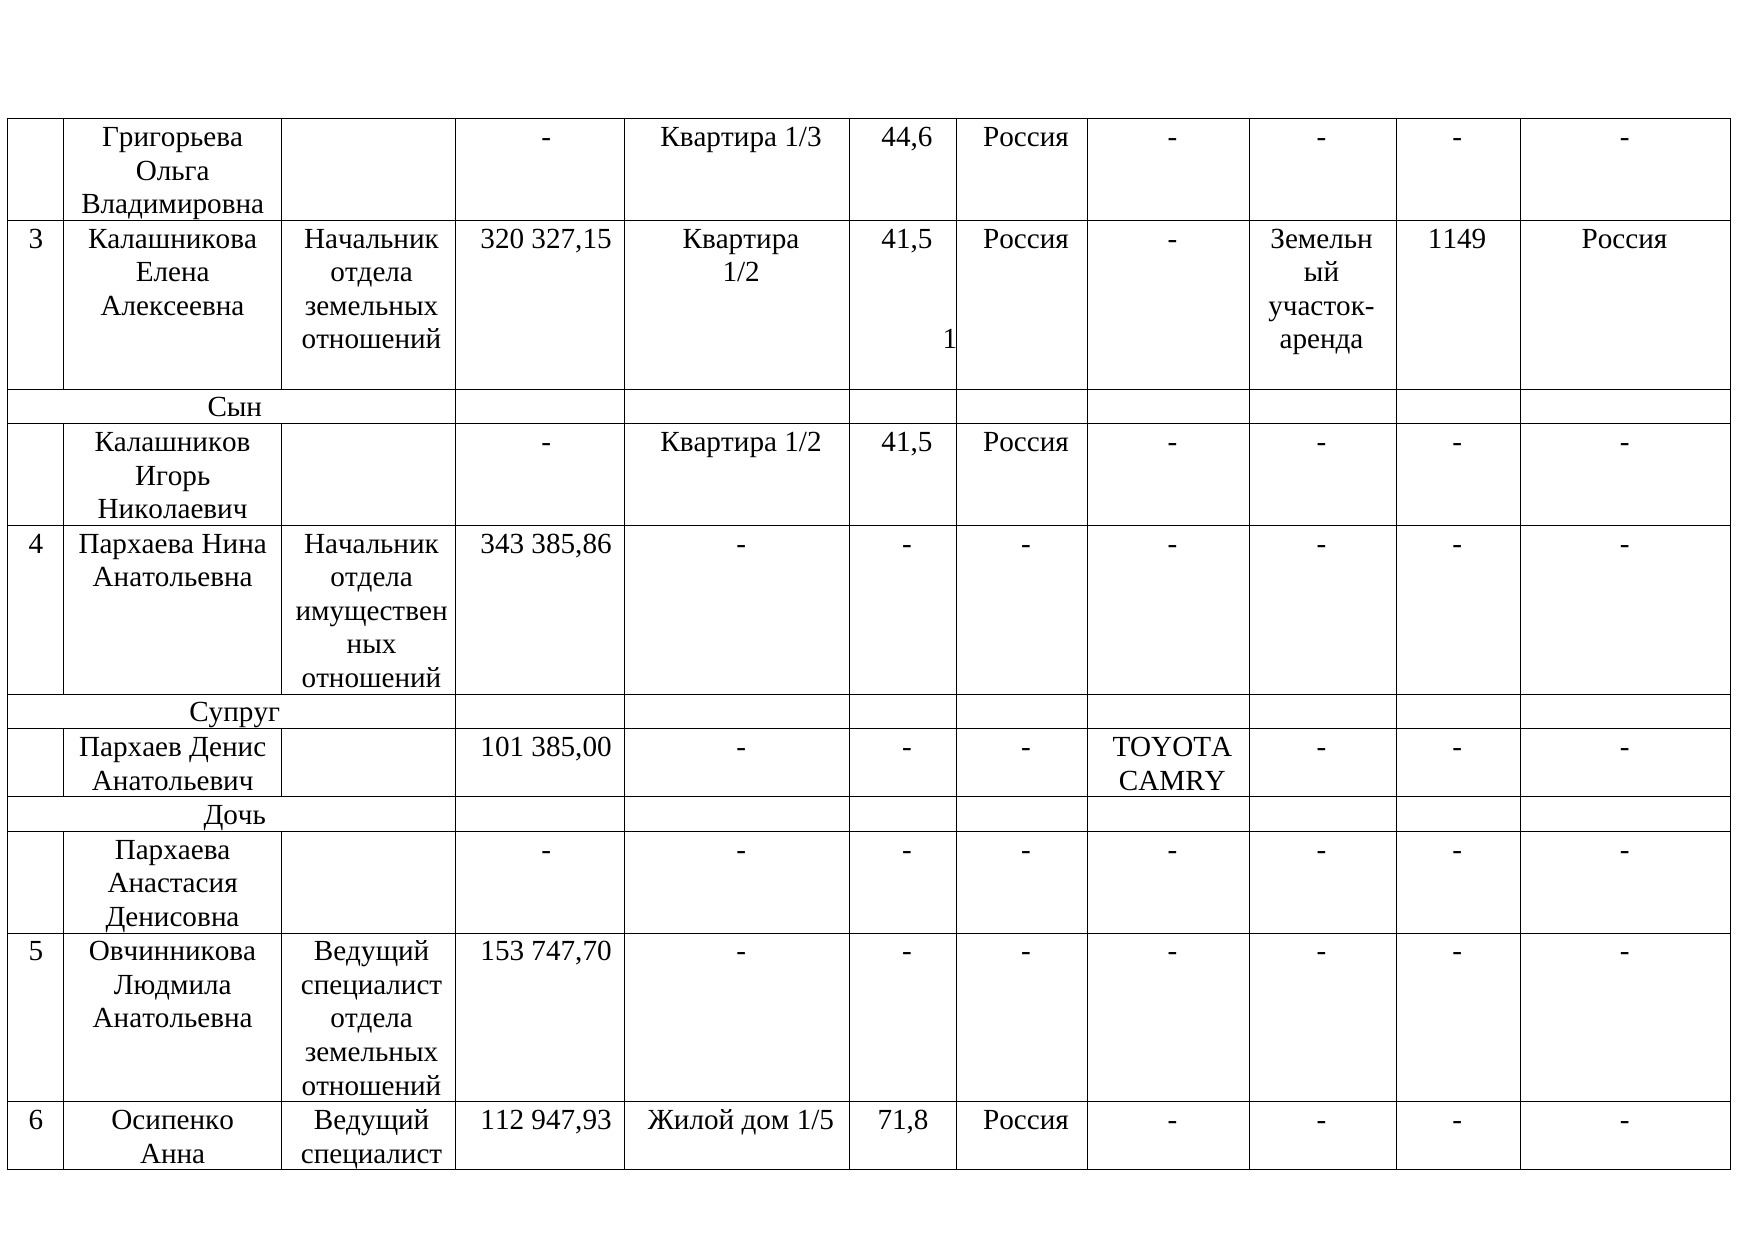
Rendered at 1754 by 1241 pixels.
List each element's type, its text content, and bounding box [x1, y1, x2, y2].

table_cell TOYOTA CAMRY [1088, 729, 1249, 796]
table_cell [1397, 390, 1520, 423]
table_cell [1250, 695, 1396, 728]
table_cell [625, 390, 849, 423]
table_cell Квартира 1/2 [625, 221, 849, 388]
table_cell Россия [957, 221, 1087, 388]
table_cell - [957, 729, 1087, 796]
table_cell Пархаева Нина Анатольевна [64, 526, 281, 693]
table_cell - [850, 526, 956, 693]
table_cell [8, 119, 63, 220]
table_cell [1250, 390, 1396, 423]
table_cell - [1250, 1102, 1396, 1169]
table_cell Овчинникова Людмила Анатольевна [64, 934, 281, 1101]
table_cell [1088, 695, 1249, 728]
table_cell [625, 695, 849, 728]
table_cell [1521, 797, 1730, 831]
table_cell - [1250, 119, 1396, 220]
table_cell Пархаева Анастасия Денисовна [64, 832, 281, 932]
table_cell [8, 424, 63, 525]
table_cell 44,6 [850, 119, 956, 220]
table_cell Россия [957, 119, 1087, 220]
table_cell 1149 [1397, 221, 1520, 388]
table_cell [456, 390, 624, 423]
table_cell - [1397, 424, 1520, 525]
table_cell - [850, 729, 956, 796]
table_cell - [625, 729, 849, 796]
table_cell - [1088, 934, 1249, 1101]
table_cell Квартира 1/2 [625, 424, 849, 525]
table_cell 153 747,70 [456, 934, 624, 1101]
table_cell [850, 797, 956, 831]
table_cell - [1397, 934, 1520, 1101]
table_cell Дочь [8, 797, 455, 831]
table_cell - [1250, 526, 1396, 693]
table_cell Калашников Игорь Николаевич [64, 424, 281, 525]
table_cell - [625, 934, 849, 1101]
table_cell - [1397, 1102, 1520, 1169]
table_cell - [1088, 1102, 1249, 1169]
table_cell [850, 695, 956, 728]
table_cell 320 327,15 [456, 221, 624, 388]
table_cell 101 385,00 [456, 729, 624, 796]
table_cell [1088, 797, 1249, 831]
table_cell - [1521, 424, 1730, 525]
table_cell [625, 1102, 849, 1169]
table_cell - [1250, 934, 1396, 1101]
table_cell 71,8 60,3 [850, 1102, 956, 1169]
table_cell [957, 390, 1087, 423]
table_cell 41,5 [850, 424, 956, 525]
table_cell Начальник отдела имущественных отношений [282, 526, 455, 693]
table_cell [282, 1102, 455, 1169]
table_cell - [850, 934, 956, 1101]
table_cell [1521, 695, 1730, 728]
table_cell 343 385,86 [456, 526, 624, 693]
table_cell 41,5 13 [850, 221, 956, 388]
table_cell - [1521, 832, 1730, 932]
table_cell Пархаев Денис Анатольевич [64, 729, 281, 796]
table_cell - [1397, 832, 1520, 932]
table_cell [625, 797, 849, 831]
table_cell - [1397, 119, 1520, 220]
table_cell - [456, 424, 624, 525]
table_cell 4 [8, 526, 63, 693]
table_cell [957, 695, 1087, 728]
table_cell - [1088, 526, 1249, 693]
table_cell [282, 119, 455, 220]
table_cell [282, 934, 455, 1101]
table_cell - [957, 934, 1087, 1101]
table_cell - [1521, 729, 1730, 796]
table_cell 5 [8, 934, 63, 1101]
table_cell - [1250, 729, 1396, 796]
table_cell Начальник отдела земельных отношений [282, 221, 455, 388]
table_cell - [1521, 1102, 1730, 1169]
table_cell [1397, 797, 1520, 831]
table_cell - [1088, 221, 1249, 388]
table_cell - [1521, 526, 1730, 693]
table_cell - [957, 832, 1087, 932]
table_cell Россия [1521, 221, 1730, 388]
table_cell - [1397, 729, 1520, 796]
table_cell - [1088, 119, 1249, 220]
table_cell - [1521, 119, 1730, 220]
table_cell [282, 424, 455, 525]
table_cell - [957, 526, 1087, 693]
table_cell - [1250, 832, 1396, 932]
table_cell - [456, 832, 624, 932]
table_cell [850, 390, 956, 423]
table_cell Земельный участок-аренда [1250, 221, 1396, 388]
table_cell [456, 695, 624, 728]
table_cell - [1521, 934, 1730, 1101]
table_cell Квартира 1/3 [625, 119, 849, 220]
table_cell [282, 832, 455, 932]
table_cell - [1088, 832, 1249, 932]
table_cell Россия [957, 424, 1087, 525]
table_cell - [456, 119, 624, 220]
table_cell 3 [8, 221, 63, 388]
table_cell [957, 797, 1087, 831]
table_cell - [1088, 424, 1249, 525]
table_cell [8, 832, 63, 932]
table_cell [1088, 390, 1249, 423]
table_cell [456, 797, 624, 831]
table_cell Сын [8, 390, 455, 423]
table_cell - [1397, 526, 1520, 693]
table_cell 6 [8, 1102, 63, 1169]
table_cell - [850, 832, 956, 932]
table_cell Григорьева Ольга Владимировна [64, 119, 281, 220]
table_cell [1521, 390, 1730, 423]
table_cell 112 947,93 [456, 1102, 624, 1169]
table_cell [1250, 797, 1396, 831]
table_cell Россия Россия [957, 1102, 1087, 1169]
table_cell [1397, 695, 1520, 728]
table_cell - [625, 526, 849, 693]
table_cell [8, 729, 63, 796]
table_cell Супруг [8, 695, 455, 728]
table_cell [64, 1102, 281, 1169]
table_cell [282, 729, 455, 796]
table_cell - [625, 832, 849, 932]
table_cell Калашникова Елена Алексеевна [64, 221, 281, 388]
table_cell - [1250, 424, 1396, 525]
